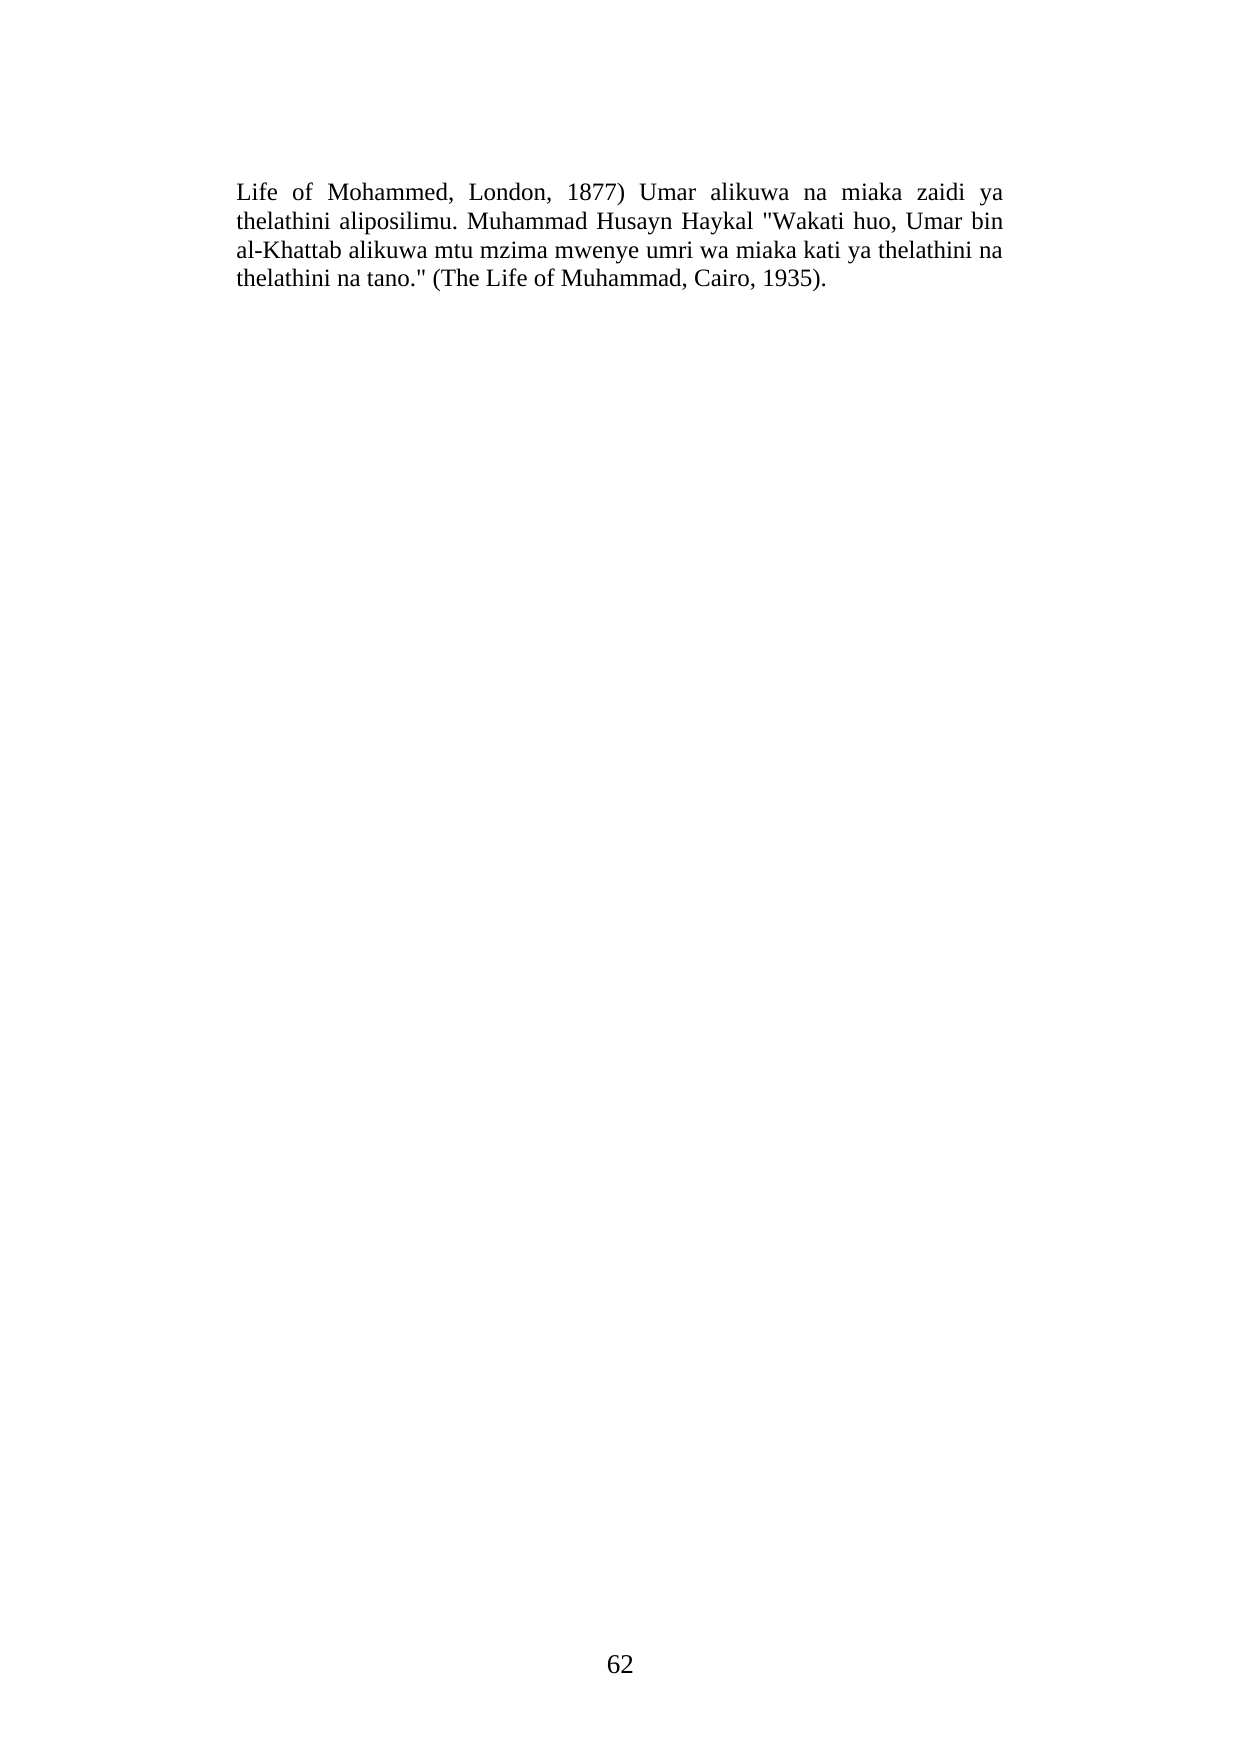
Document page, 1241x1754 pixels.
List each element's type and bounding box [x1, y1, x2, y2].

text [236, 177, 1004, 292]
